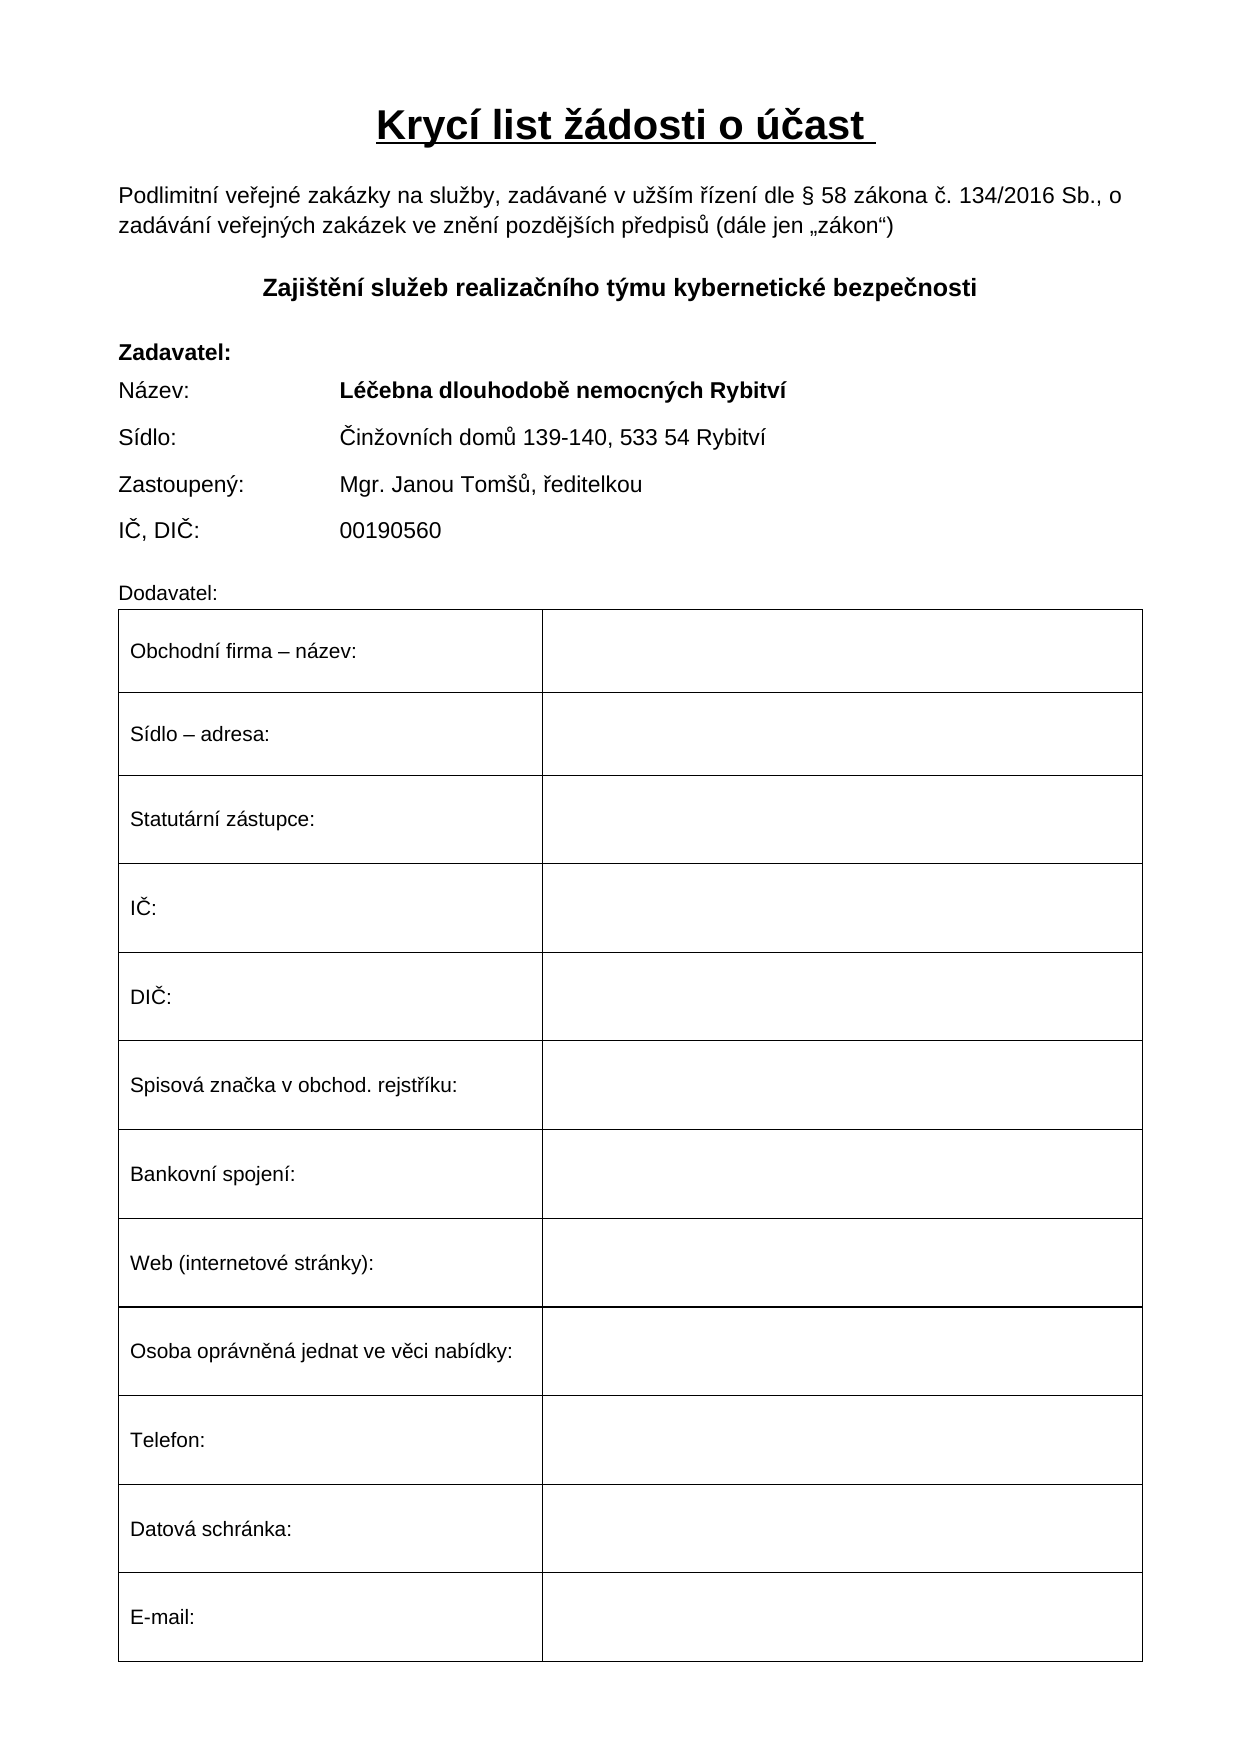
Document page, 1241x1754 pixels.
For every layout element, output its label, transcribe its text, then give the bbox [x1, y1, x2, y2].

text Zadavatel: [118, 338, 1122, 365]
table_cell Bankovní spojení: [119, 1130, 542, 1218]
table_cell E-mail: [119, 1573, 542, 1661]
table_cell IČ: [119, 864, 542, 952]
table_cell [543, 953, 1142, 1040]
table_cell [543, 1573, 1142, 1661]
table_cell [543, 1219, 1142, 1306]
table_cell [543, 864, 1142, 952]
text Podlimitní veřejné zakázky na služby, zadávané v užším řízení dle § 58 zákona č. 134/2016 Sb., o zadávání veřejných zakázek ve znění pozdějších předpisů (dále jen „zákon“) [118, 182, 1122, 238]
title Krycí list žádosti o účast [118, 100, 1122, 148]
table_cell Datová schránka: [119, 1485, 542, 1572]
table_cell [543, 1308, 1142, 1395]
table_cell Sídlo – adresa: [119, 693, 542, 774]
table_cell Telefon: [119, 1396, 542, 1484]
table_header Obchodní firma – název: [119, 610, 542, 692]
text Dodavatel: [118, 580, 1122, 604]
table_cell DIČ: [119, 953, 542, 1040]
text IČ, DIČ: 00190560 [118, 517, 1122, 544]
table_cell [543, 1396, 1142, 1484]
text Název: Léčebna dlouhodobě nemocných Rybitví [118, 377, 1122, 404]
table_cell [543, 776, 1142, 863]
table_cell [543, 1485, 1142, 1572]
table_cell [543, 1041, 1142, 1129]
text Zastoupený: Mgr. Janou Tomšů, ředitelkou [118, 471, 1122, 497]
table_cell [543, 693, 1142, 774]
text Zajištění služeb realizačního týmu kybernetické bezpečnosti [118, 272, 1122, 301]
table_cell [543, 1130, 1142, 1218]
text Sídlo: Činžovních domů 139-140, 533 54 Rybitví [118, 424, 1122, 450]
table_cell Osoba oprávněná jednat ve věci nabídky: [119, 1308, 542, 1395]
table_cell Statutární zástupce: [119, 776, 542, 863]
table_cell Web (internetové stránky): [119, 1219, 542, 1306]
table_cell Spisová značka v obchod. rejstříku: [119, 1041, 542, 1129]
table_header [543, 610, 1142, 692]
